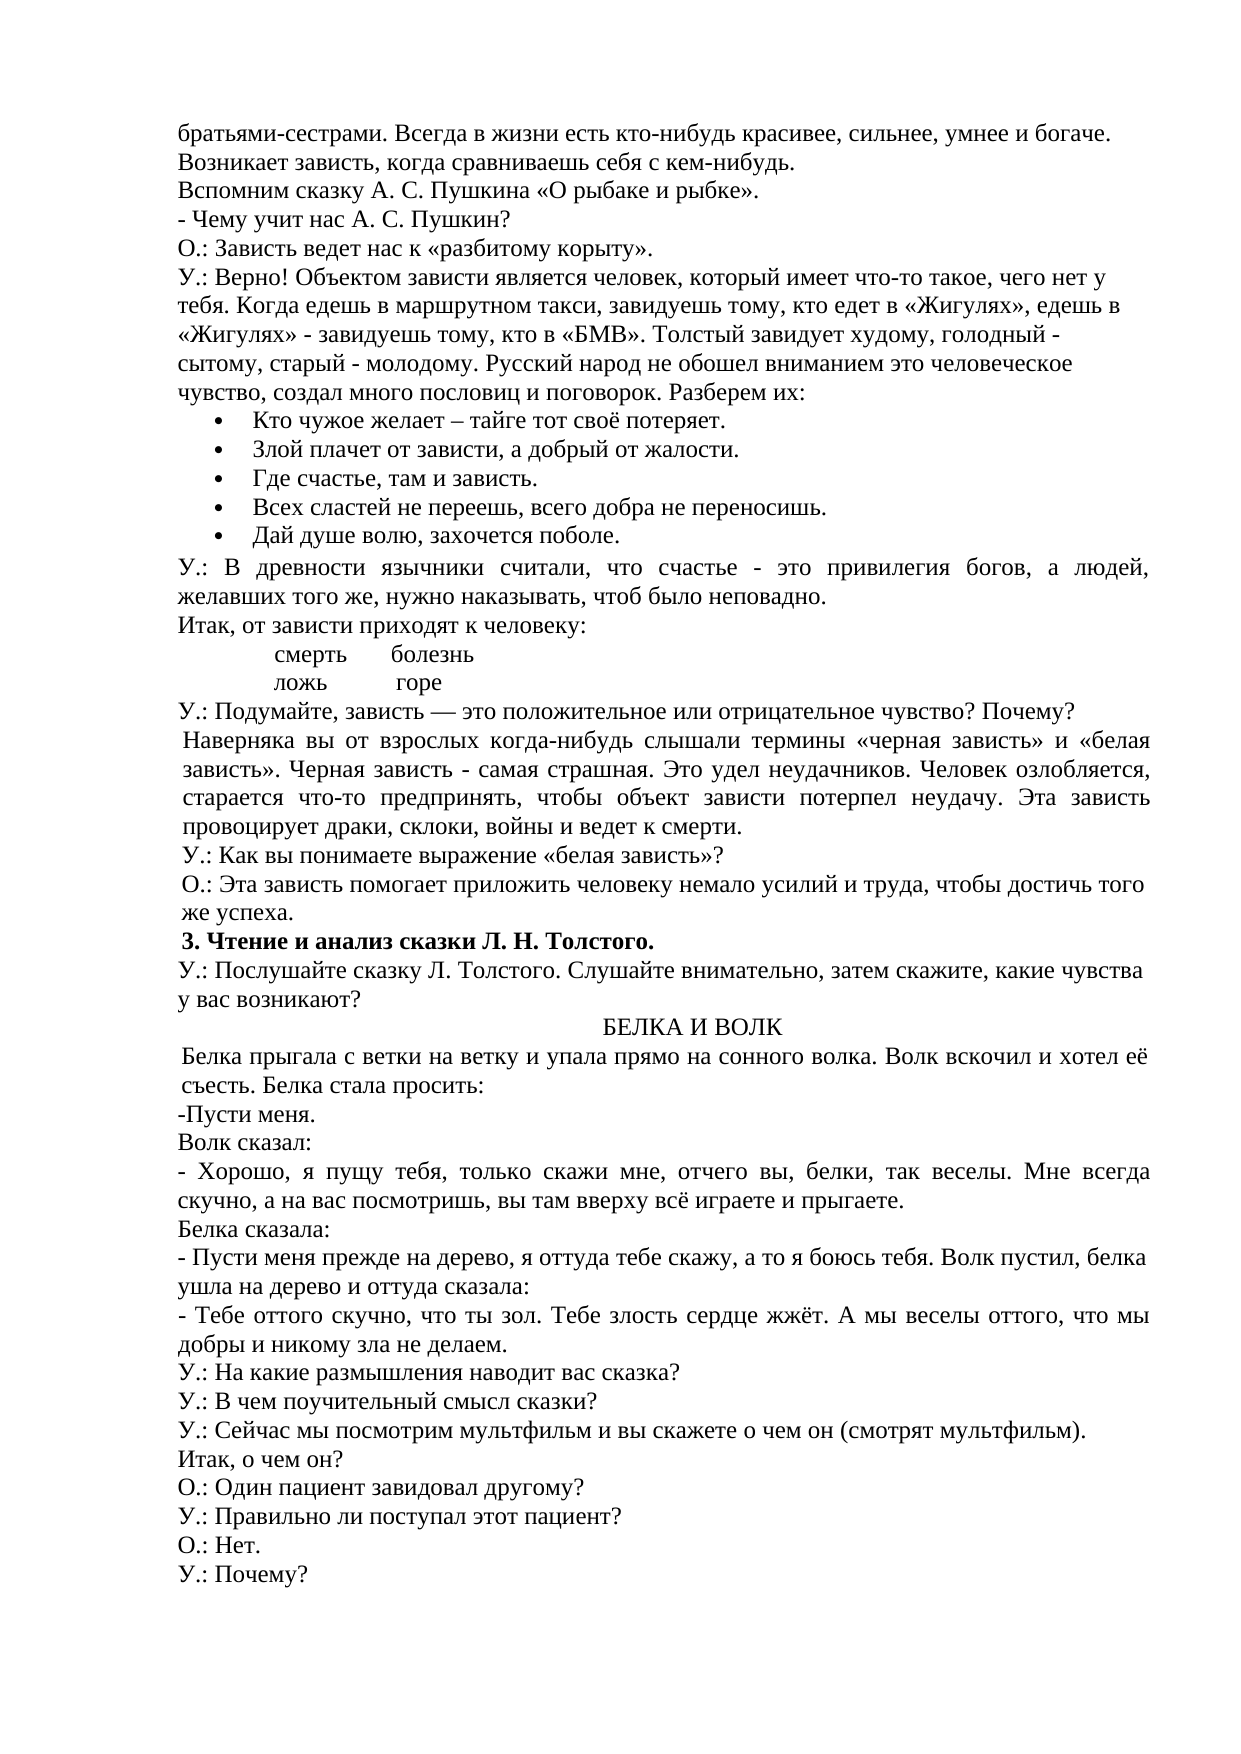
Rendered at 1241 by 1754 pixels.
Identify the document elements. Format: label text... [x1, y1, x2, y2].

text О.: Один пациент завидовал другому? [177, 1472, 1152, 1501]
text БЕЛКА И ВОЛК [177, 1012, 1152, 1041]
text Наверняка вы от взрослых когда-нибудь слышали термины «черная зависть» и «белая зависть». Черная зависть - самая страшная. Это удел неудачников. Человек озлобляется, старается что-то предпринять, чтобы объект зависти потерпел неудачу. Эта зависть провоцирует драки, склоки, войны и ведет к смерти. [182, 725, 1152, 840]
text - Тебе оттого скучно, что ты зол. Тебе злость сердце жжёт. А мы веселы оттого, что мы добры и никому зла не делаем. [178, 1300, 1151, 1357]
text Белка прыгала с ветки на ветку и упала прямо на сонного волка. Волк вскочил и хотел её съесть. Белка стала просить: [181, 1041, 1150, 1099]
text О.: Нет. [177, 1530, 1152, 1559]
text У.: Верно! Объектом зависти является человек, который имеет что-то такое, чего нет у тебя. Когда едешь в маршрутном такси, завидуешь тому, кто едет в «Жигулях», едешь в «Жигулях» - завидуешь тому, кто в «БМВ». Толстый завидует худому, голодный - сытому, старый - молодому. Русский народ не обошел вниманием это человеческое чувство, создал много пословиц и поговорок. Разберем их: [177, 262, 1152, 406]
text - Хорошо, я пущу тебя, только скажи мне, отчего вы, белки, так веселы. Мне всегда скучно, а на вас посмотришь, вы там вверху всё играете и прыгаете. [177, 1156, 1152, 1214]
text О.: Зависть ведет нас к «разбитому корыту». [177, 233, 1152, 262]
text У.: Подумайте, зависть — это положительное или отрицательное чувство? Почему? [177, 696, 1150, 725]
text ложь горе [218, 667, 1152, 696]
text У.: Как вы понимаете выражение «белая зависть»? [181, 840, 1152, 869]
text - Пусти меня прежде на дерево, я оттуда тебе скажу, а то я боюсь тебя. Волк пустил, белка ушла на дерево и оттуда сказала: [177, 1242, 1152, 1300]
text смерть болезнь [218, 639, 1152, 667]
text Волк сказал: [177, 1127, 1152, 1156]
text У.: В чем поучительный смысл сказки? [177, 1386, 1152, 1415]
text У.: Сейчас мы посмотрим мультфильм и вы скажете о чем он (смотрят мультфильм). Итак, о чем он? [177, 1415, 1152, 1472]
text У.: Правильно ли поступал этот пациент? [177, 1501, 1152, 1530]
text У.: Послушайте сказку Л. Толстого. Слушайте внимательно, затем скажите, какие чувства у вас возникают? [177, 955, 1152, 1012]
list Дай душе волю, захочется поболе. [215, 521, 1152, 549]
list Где счастье, там и зависть. [215, 463, 1152, 492]
text - Чему учит нас А. С. Пушкин? [177, 204, 1152, 233]
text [177, 118, 1152, 176]
text 3. Чтение и анализ сказки Л. Н. Толстого. [181, 926, 1152, 955]
list Кто чужое желает – тайге тот своё потеряет. [215, 406, 1150, 434]
text Вспомним сказку А. С. Пушкина «О рыбаке и рыбке». [177, 176, 1152, 204]
list Злой плачет от зависти, а добрый от жалости. [215, 434, 1152, 463]
text У.: Почему? [177, 1559, 1152, 1587]
text -Пусти меня. [177, 1099, 1152, 1127]
text У.: В древности язычники считали, что счастье - это привилегия богов, а людей, желавших того же, нужно наказывать, чтоб было неповадно. [177, 552, 1150, 610]
list Всех сластей не переешь, всего добра не переносишь. [215, 492, 1152, 521]
text Итак, от зависти приходят к человеку: [177, 610, 1152, 639]
text У.: На какие размышления наводит вас сказка? [177, 1357, 1152, 1386]
text Белка сказала: [177, 1214, 1152, 1242]
text О.: Эта зависть помогает приложить человеку немало усилий и труда, чтобы достичь того же успеха. [181, 869, 1152, 926]
